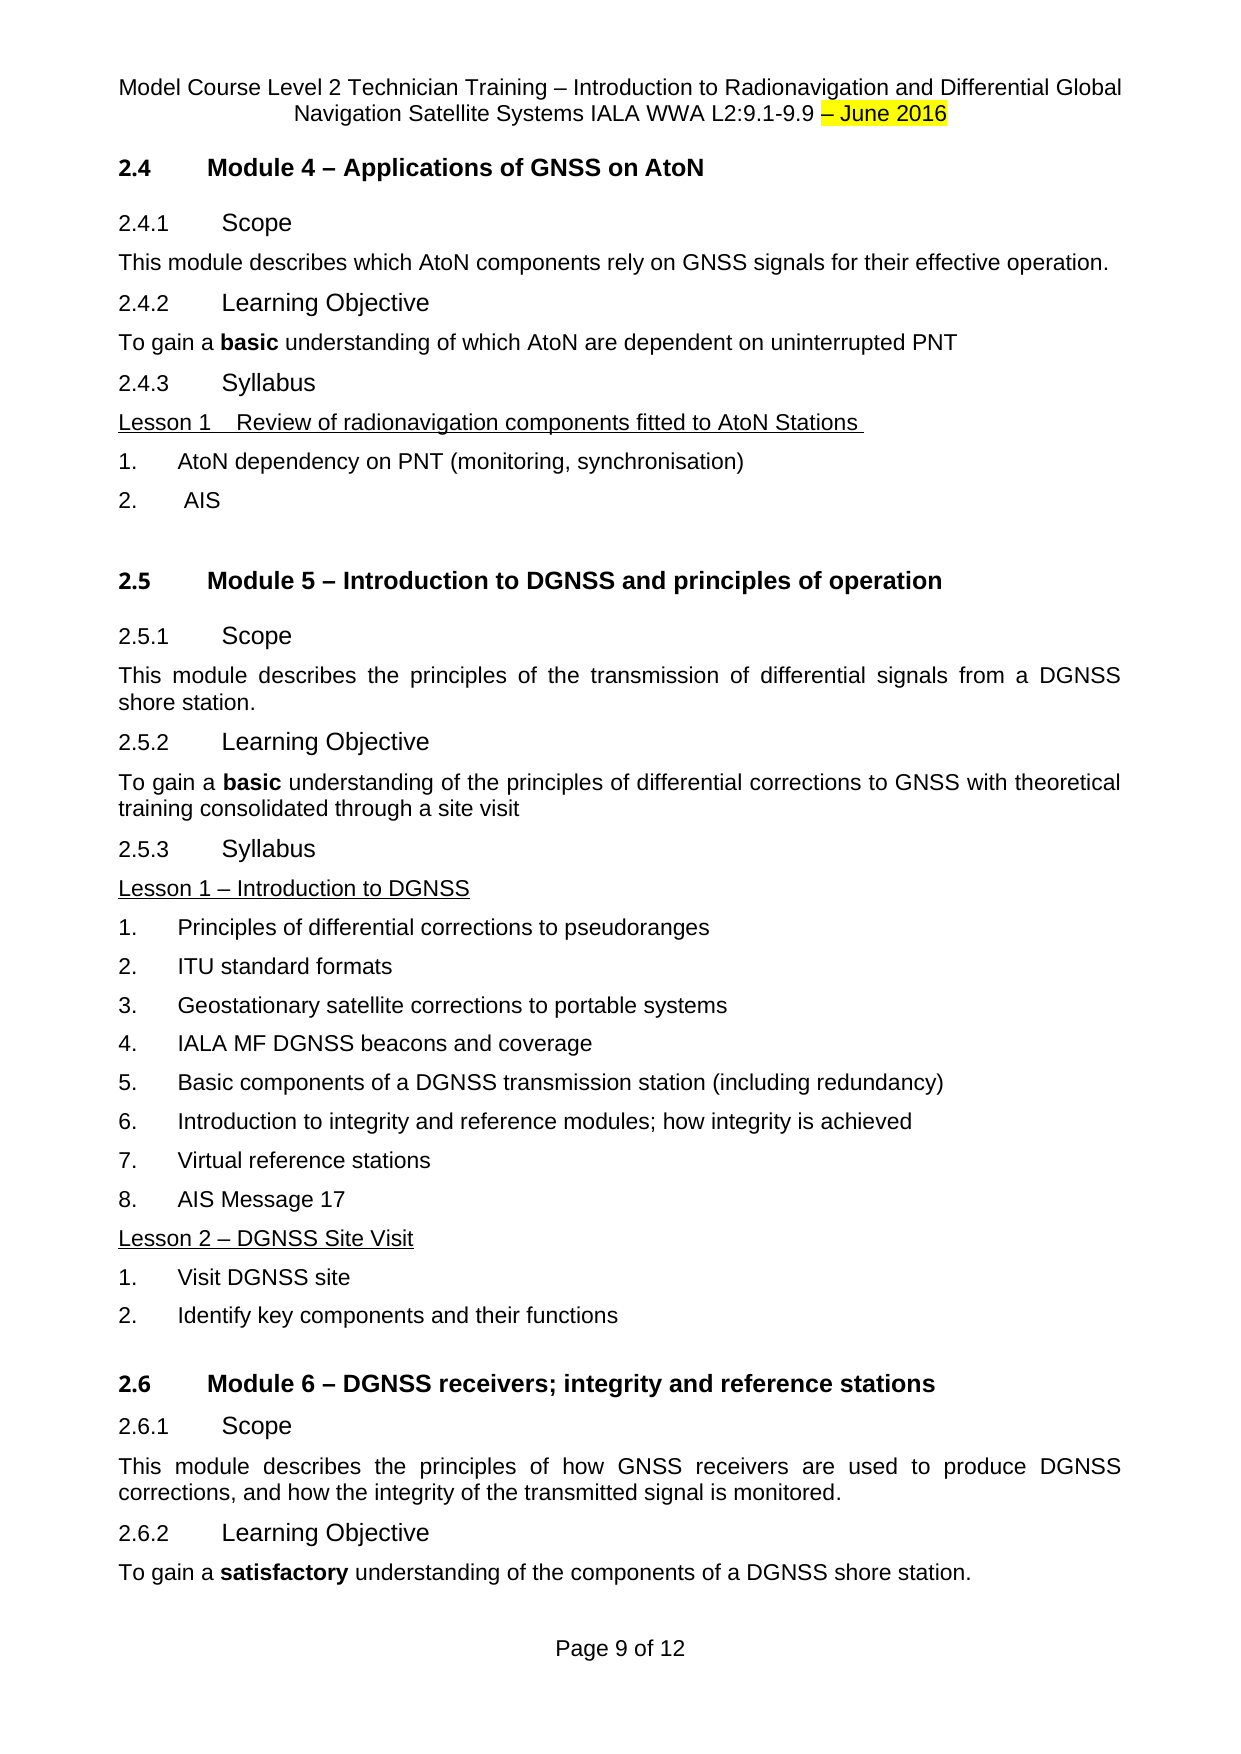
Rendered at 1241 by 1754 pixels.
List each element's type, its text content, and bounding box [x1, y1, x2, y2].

list Basic components of a DGNSS transmission station (including redundancy) [118, 1069, 1122, 1096]
list ITU standard formats [118, 953, 1122, 979]
text This module describes which AtoN components rely on GNSS signals for their effective operation. [118, 249, 1122, 275]
subtitle Syllabus [118, 368, 1122, 397]
subtitle Learning Objective [118, 1518, 1122, 1547]
subtitle Scope [118, 621, 1122, 649]
list Identify key components and their functions [118, 1302, 1122, 1329]
text Lesson 1 Review of radionavigation components fitted to AtoN Stations [118, 409, 1122, 436]
list Introduction to integrity and reference modules; how integrity is achieved [118, 1108, 1122, 1134]
subtitle Module 5 – Introduction to DGNSS and principles of operation [118, 564, 1122, 596]
text This module describes the principles of how GNSS receivers are used to produce DGNSS corrections, and how the integrity of the transmitted signal is monitored. [118, 1453, 1122, 1505]
text This module describes the principles of the transmission of differential signals from a DGNSS shore station. [118, 662, 1122, 715]
subtitle Scope [118, 1411, 1122, 1440]
subtitle Module 6 – DGNSS receivers; integrity and reference stations [118, 1368, 1122, 1399]
list Virtual reference stations [118, 1147, 1122, 1173]
list IALA MF DGNSS beacons and coverage [118, 1030, 1122, 1057]
list Lesson 2 – DGNSS Site Visit [118, 1225, 1122, 1251]
list AIS Message 17 [118, 1186, 1122, 1212]
list AIS [118, 487, 1122, 513]
text To gain a basic understanding of which AtoN are dependent on uninterrupted PNT [118, 329, 1122, 355]
subtitle Scope [118, 208, 1122, 236]
subtitle Module 4 – Applications of GNSS on AtoN [118, 151, 1122, 183]
text To gain a basic understanding of the principles of differential corrections to GNSS with theoretical training consolidated through a site visit [118, 768, 1122, 821]
subtitle Syllabus [118, 834, 1122, 862]
subtitle Learning Objective [118, 288, 1122, 317]
subtitle Learning Objective [118, 727, 1122, 756]
list AtoN dependency on PNT (monitoring, synchronisation) [118, 448, 1122, 474]
text To gain a satisfactory understanding of the components of a DGNSS shore station. [118, 1559, 1122, 1585]
text Lesson 1 – Introduction to DGNSS [118, 875, 1122, 901]
list Visit DGNSS site [118, 1263, 1122, 1290]
list Geostationary satellite corrections to portable systems [118, 992, 1122, 1018]
list Principles of differential corrections to pseudoranges [118, 914, 1122, 940]
